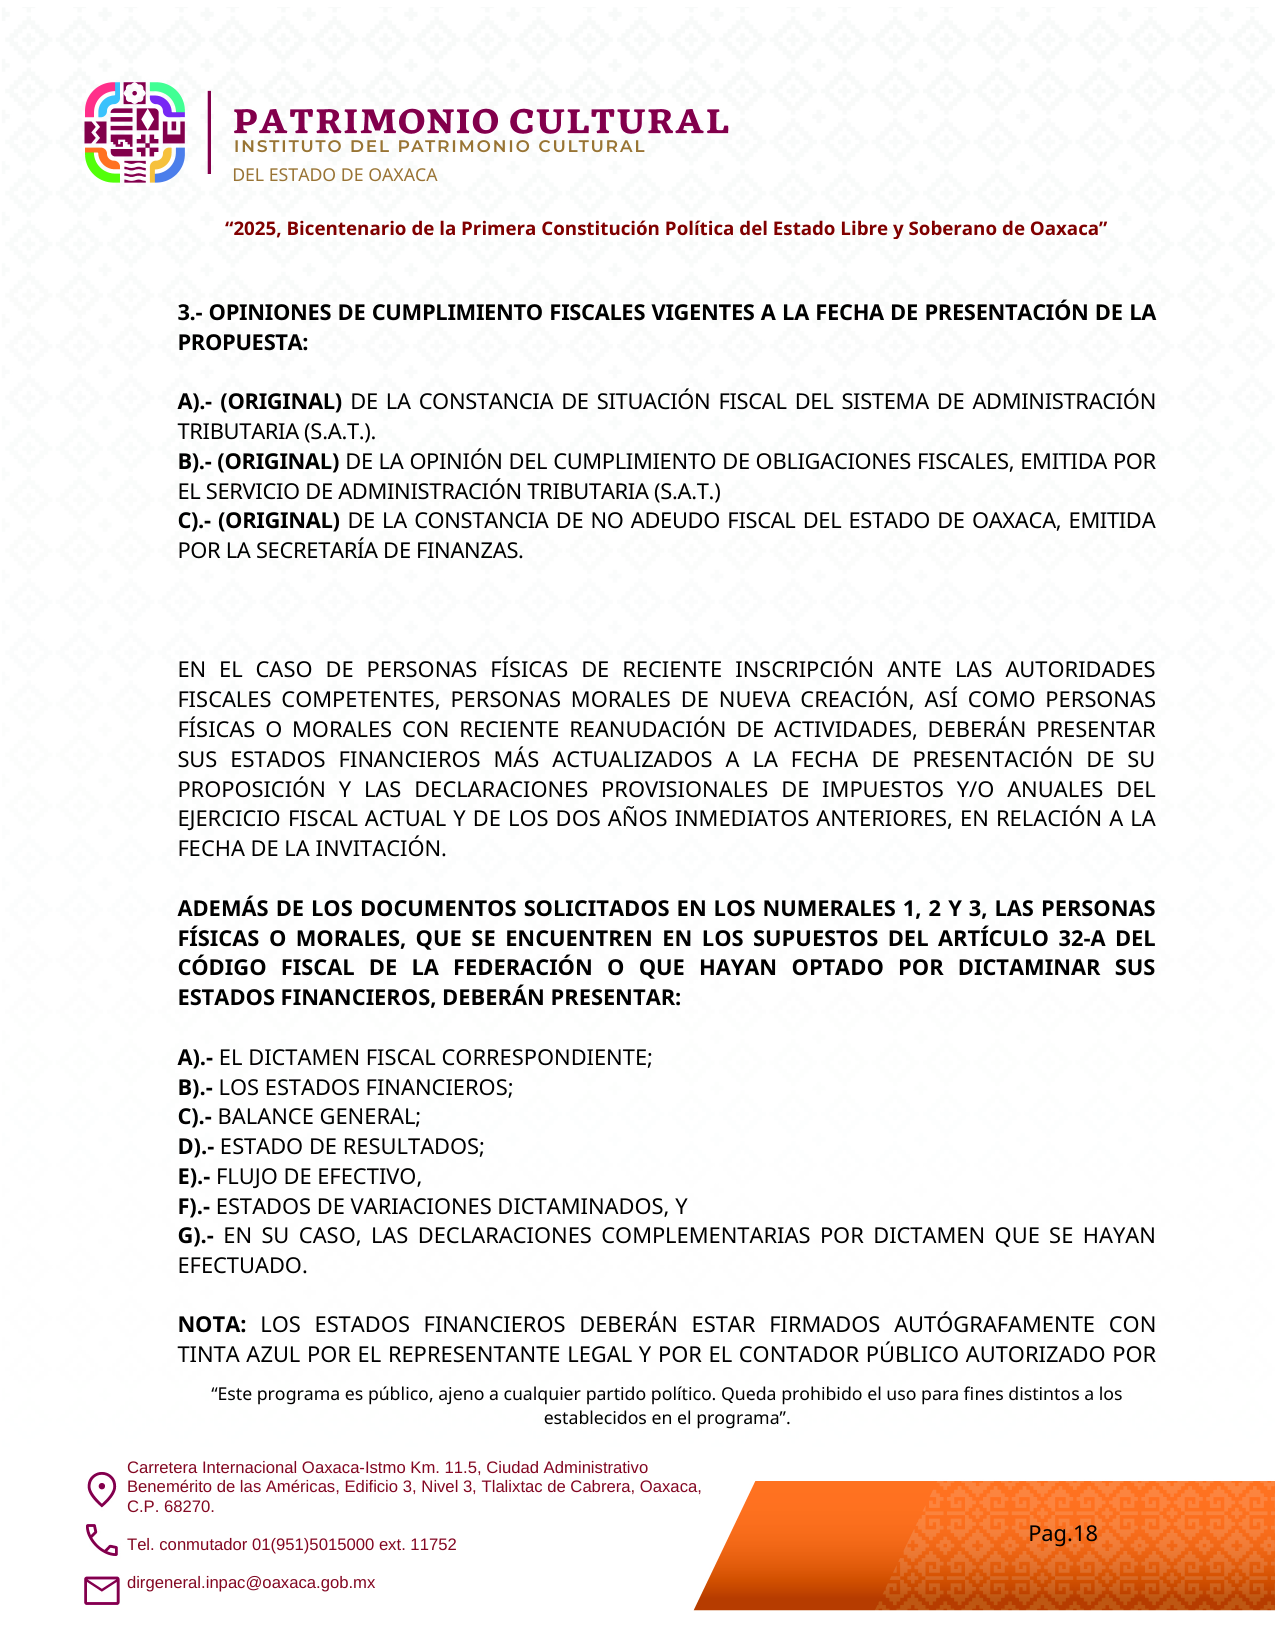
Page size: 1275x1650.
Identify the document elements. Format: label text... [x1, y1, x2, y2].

text ADEMÁS DE LOS DOCUMENTOS SOLICITADOS EN LOS NUMERALES 1, 2 Y 3, LAS PERSONAS FÍSICAS O MORALES, QUE SE ENCUENTREN EN LOS SUPUESTOS DEL ARTÍCULO 32-A DEL CÓDIGO FISCAL DE LA FEDERACIÓN O QUE HAYAN OPTADO POR DICTAMINAR SUS ESTADOS FINANCIEROS, DEBERÁN PRESENTAR: [177, 893, 1157, 1012]
text B).- LOS ESTADOS FINANCIEROS; [177, 1072, 1157, 1101]
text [177, 1309, 1157, 1368]
text F).- ESTADOS DE VARIACIONES DICTAMINADOS, Y [177, 1191, 1157, 1221]
picture [1, 7, 1275, 1650]
text G).- EN SU CASO, LAS DECLARACIONES COMPLEMENTARIAS POR DICTAMEN QUE SE HAYAN EFECTUADO. [177, 1221, 1157, 1280]
text E).- FLUJO DE EFECTIVO, [177, 1161, 1157, 1191]
text A).- (ORIGINAL) DE LA CONSTANCIA DE SITUACIÓN FISCAL DEL SISTEMA DE ADMINISTRACIÓN TRIBUTARIA (S.A.T.). [177, 386, 1157, 446]
text C).- (ORIGINAL) DE LA CONSTANCIA DE NO ADEUDO FISCAL DEL ESTADO DE OAXACA, EMITIDA POR LA SECRETARÍA DE FINANZAS. [177, 506, 1157, 565]
text D).- ESTADO DE RESULTADOS; [177, 1131, 1157, 1161]
text B).- (ORIGINAL) DE LA OPINIÓN DEL CUMPLIMIENTO DE OBLIGACIONES FISCALES, EMITIDA POR EL SERVICIO DE ADMINISTRACIÓN TRIBUTARIA (S.A.T.) [177, 446, 1157, 506]
text EN EL CASO DE PERSONAS FÍSICAS DE RECIENTE INSCRIPCIÓN ANTE LAS AUTORIDADES FISCALES COMPETENTES, PERSONAS MORALES DE NUEVA CREACIÓN, ASÍ COMO PERSONAS FÍSICAS O MORALES CON RECIENTE REANUDACIÓN DE ACTIVIDADES, DEBERÁN PRESENTAR SUS ESTADOS FINANCIEROS MÁS ACTUALIZADOS A LA FECHA DE PRESENTACIÓN DE SU PROPOSICIÓN Y LAS DECLARACIONES PROVISIONALES DE IMPUESTOS Y/O ANUALES DEL EJERCICIO FISCAL ACTUAL Y DE LOS DOS AÑOS INMEDIATOS ANTERIORES, EN RELACIÓN A LA FECHA DE LA INVITACIÓN. [177, 654, 1157, 863]
text C).- BALANCE GENERAL; [177, 1101, 1157, 1131]
text A).- EL DICTAMEN FISCAL CORRESPONDIENTE; [177, 1042, 1157, 1072]
text 3.- OPINIONES DE CUMPLIMIENTO FISCALES VIGENTES A LA FECHA DE PRESENTACIÓN DE LA PROPUESTA: [177, 297, 1157, 357]
